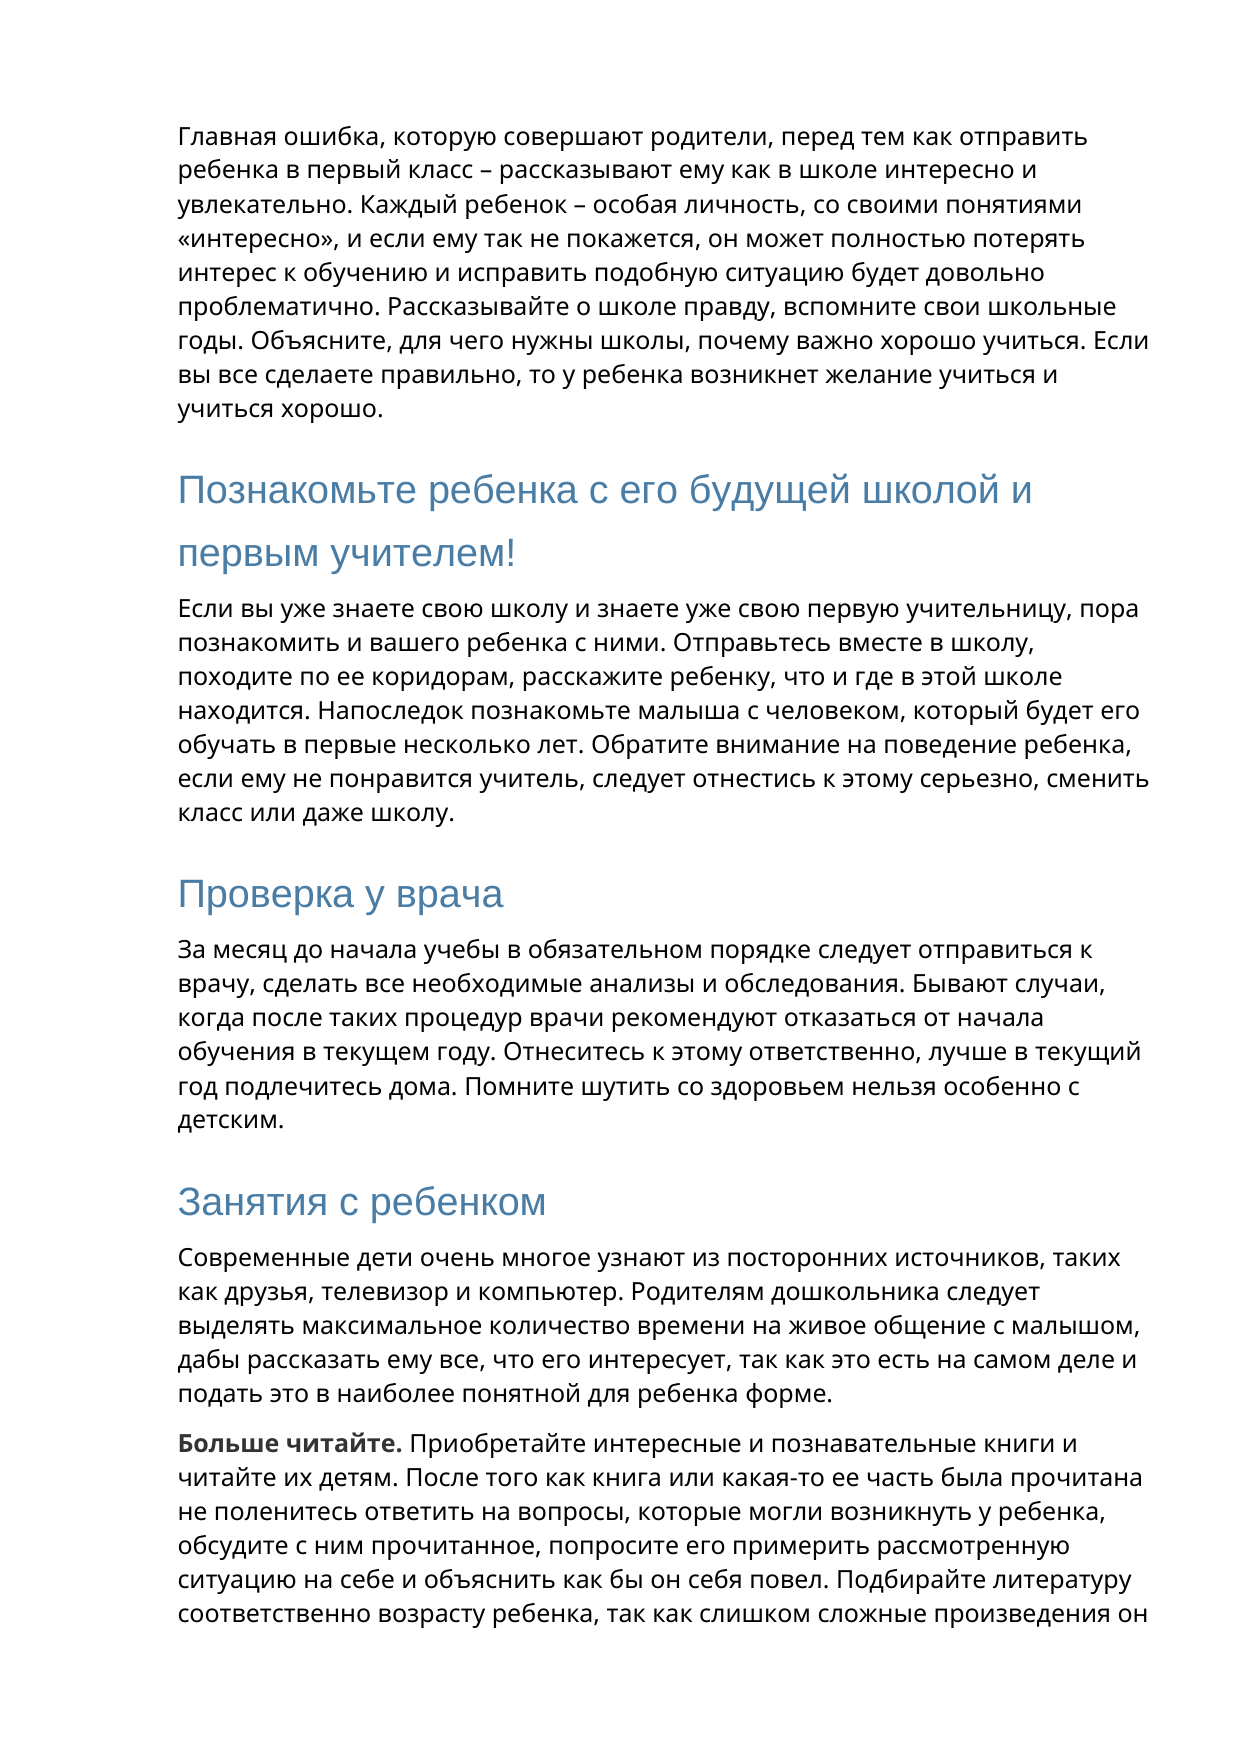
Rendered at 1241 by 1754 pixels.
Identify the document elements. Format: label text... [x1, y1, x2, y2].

text Познакомьте ребенка с его будущей школой и первым учителем! [177, 450, 1152, 575]
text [177, 1425, 1152, 1630]
text За месяц до начала учебы в обязательном порядке следует отправиться к врачу, сделать все необходимые анализы и обследования. Бывают случаи, когда после таких процедур врачи рекомендуют отказаться от начала обучения в текущем году. Отнеситесь к этому ответственно, лучше в текущий год подлечитесь дома. Помните шутить со здоровьем нельзя особенно с детским. [177, 932, 1152, 1136]
text Главная ошибка, которую совершают родители, перед тем как отправить ребенка в первый класс – рассказывают ему как в школе интересно и увлекательно. Каждый ребенок – особая личность, со своими понятиями «интересно», и если ему так не покажется, он может полностью потерять интерес к обучению и исправить подобную ситуацию будет довольно проблематично. Рассказывайте о школе правду, вспомните свои школьные годы. Объясните, для чего нужны школы, почему важно хорошо учиться. Если вы все сделаете правильно, то у ребенка возникнет желание учиться и учиться хорошо. [177, 118, 1152, 425]
text Если вы уже знаете свою школу и знаете уже свою первую учительницу, пора познакомить и вашего ребенка с ними. Отправьтесь вместе в школу, походите по ее коридорам, расскажите ребенку, что и где в этой школе находится. Напоследок познакомьте малыша с человеком, который будет его обучать в первые несколько лет. Обратите внимание на поведение ребенка, если ему не понравится учитель, следует отнестись к этому серьезно, сменить класс или даже школу. [177, 590, 1152, 829]
text Современные дети очень многое узнают из посторонних источников, таких как друзья, телевизор и компьютер. Родителям дошкольника следует выделять максимальное количество времени на живое общение с малышом, дабы рассказать ему все, что его интересует, так как это есть на самом деле и подать это в наиболее понятной для ребенка форме. [177, 1239, 1152, 1410]
text Проверка у врача [177, 854, 1152, 916]
text Занятия с ребенком [177, 1161, 1152, 1224]
